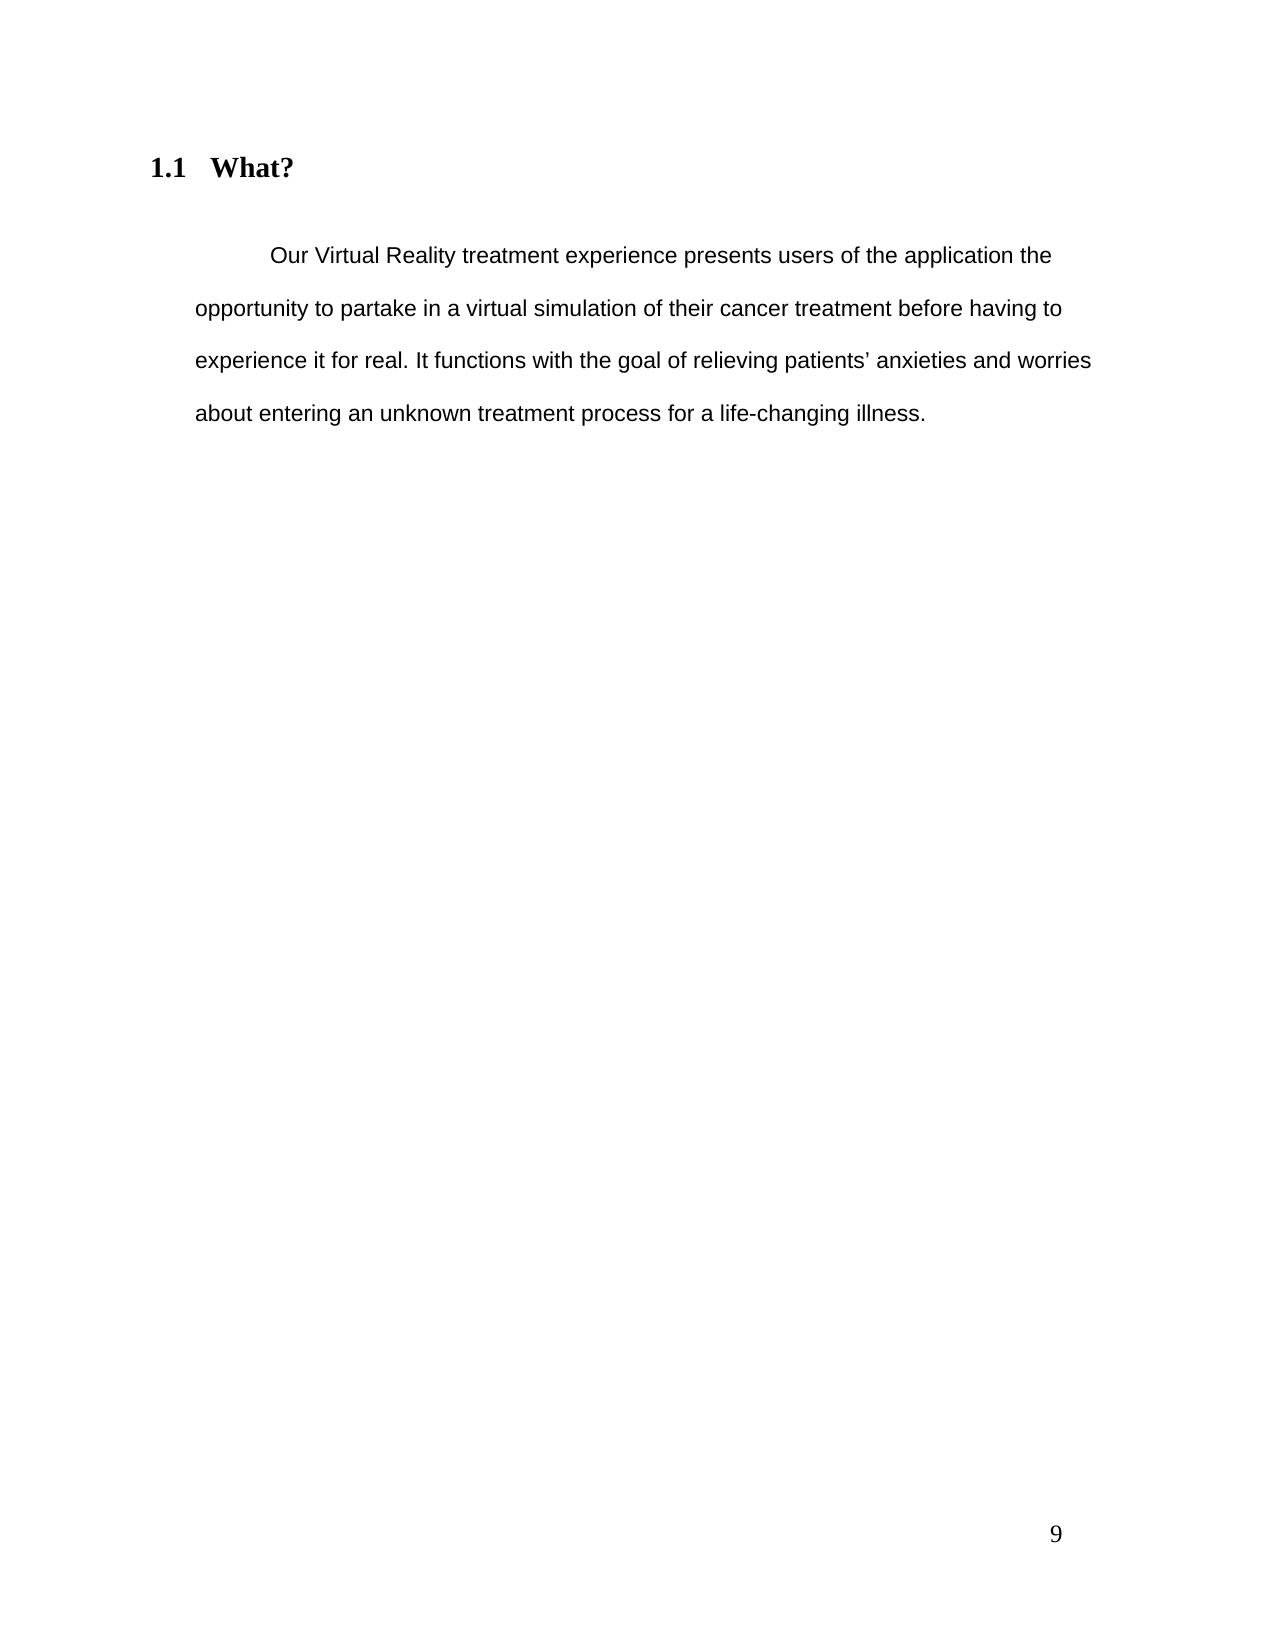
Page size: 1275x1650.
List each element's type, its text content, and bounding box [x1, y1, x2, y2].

subtitle What? [150, 150, 1125, 183]
text Our Virtual Reality treatment experience presents users of the application the opportunity to partake in a virtual simulation of their cancer treatment before having to experience it for real. It functions with the goal of relieving patients’ anxieties and worries about entering an unknown treatment process for a life-changing illness. [195, 242, 1125, 427]
